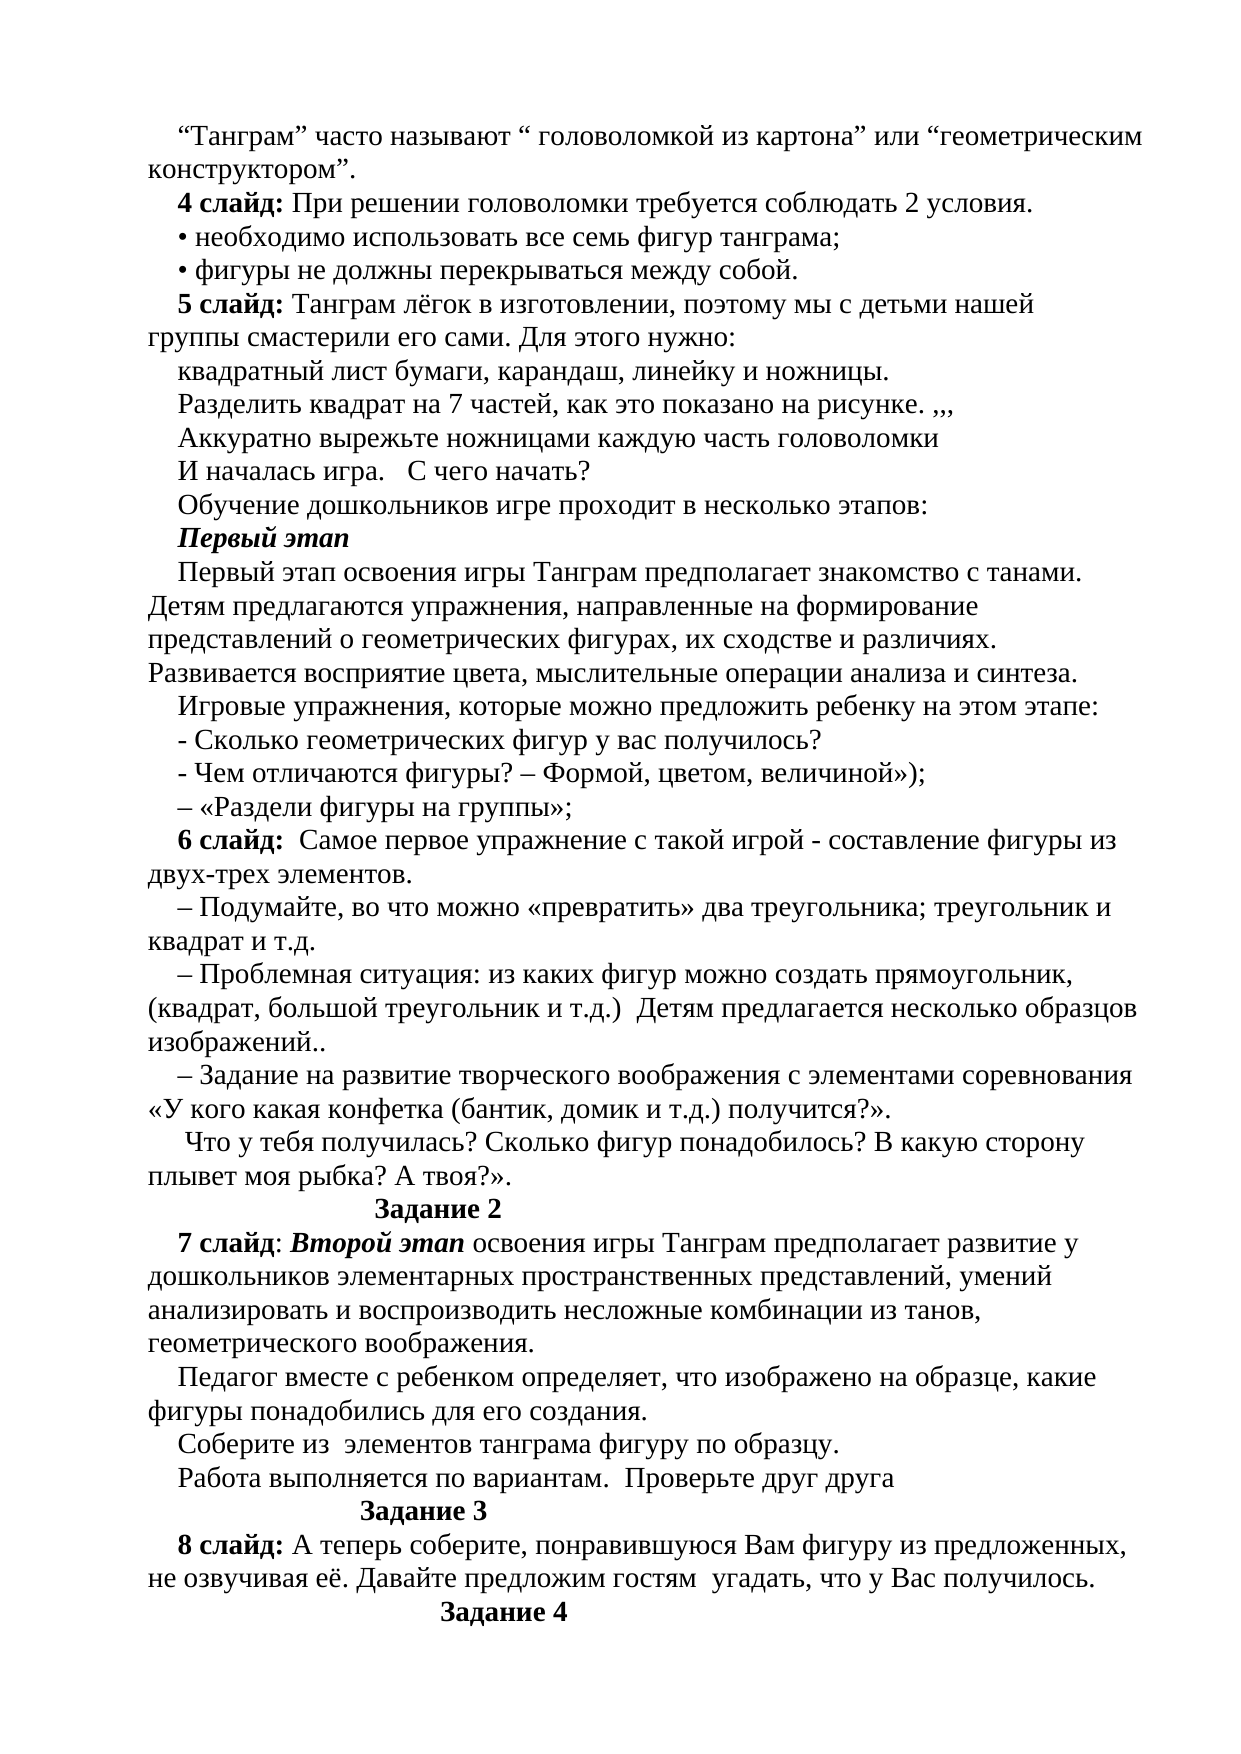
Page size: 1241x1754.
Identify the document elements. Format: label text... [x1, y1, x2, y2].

text Первый этап [148, 521, 1152, 554]
text “Танграм” часто называют “ головоломкой из картона” или “геометрическим конструктором”. [148, 118, 1152, 185]
text Аккуратно вырежьте ножницами каждую часть головоломки [148, 420, 1152, 453]
text - Чем отличаются фигуры? – Формой, цветом, величиной»); [148, 755, 1152, 789]
text Игровые упражнения, которые можно предложить ребенку на этом этапе: [148, 688, 1152, 722]
text 4 слайд: При решении головоломки требуется соблюдать 2 условия. [148, 185, 1152, 219]
text • фигуры не должны перекрываться между собой. [148, 252, 1152, 286]
text Соберите из элементов танграма фигуру по образцу. [148, 1426, 1152, 1460]
text Педагог вместе с ребенком определяет, что изображено на образце, какие фигуры понадобились для его создания. [148, 1359, 1152, 1426]
text И началась игра. С чего начать? [148, 453, 1152, 487]
text Работа выполняется по вариантам. Проверьте друг друга [148, 1460, 1152, 1493]
text Задание 4 [148, 1594, 1152, 1627]
text – «Раздели фигуры на группы»; [148, 789, 1152, 822]
text Первый этап освоения игры Танграм предполагает знакомство с танами. Детям предлагаются упражнения, направленные на формирование представлений о геометрических фигурах, их сходстве и различиях. Развивается восприятие цвета, мыслительные операции анализа и синтеза. [148, 554, 1152, 688]
text – Задание на развитие творческого воображения с элементами соревнования «У кого какая конфетка (бантик, домик и т.д.) получится?». [148, 1057, 1152, 1124]
text – Подумайте, во что можно «превратить» два треугольника; треугольник и квадрат и т.д. [148, 889, 1152, 957]
text – Проблемная ситуация: из каких фигур можно создать прямоугольник, (квадрат, большой треугольник и т.д.) Детям предлагается несколько образцов изображений.. [148, 957, 1152, 1057]
text Задание 3 [148, 1493, 1152, 1527]
text Обучение дошкольников игре проходит в несколько этапов: [148, 487, 1152, 521]
text Задание 2 [148, 1191, 1152, 1225]
text 8 слайд: А теперь соберите, понравившуюся Вам фигуру из предложенных, не озвучивая её. Давайте предложим гостям угадать, что у Вас получилось. [148, 1527, 1152, 1594]
text Разделить квадрат на 7 частей, как это показано на рисунке. ,,, [148, 386, 1152, 420]
text квадратный лист бумаги, карандаш, линейку и ножницы. [148, 353, 1152, 386]
text • необходимо использовать все семь фигур танграма; [148, 219, 1152, 252]
text 5 слайд: Танграм лёгок в изготовлении, поэтому мы с детьми нашей группы смастерили его сами. Для этого нужно: [148, 286, 1152, 353]
text Что у тебя получилась? Сколько фигур понадобилось? В какую сторону плывет моя рыбка? А твоя?». [148, 1124, 1152, 1191]
text - Сколько геометрических фигур у вас получилось? [148, 722, 1152, 755]
text 6 слайд: Самое первое упражнение с такой игрой - составление фигуры из двух-трех элементов. [148, 822, 1152, 889]
text 7 слайд: Второй этап освоения игры Танграм предполагает развитие у дошкольников элементарных пространственных представлений, умений анализировать и воспроизводить несложные комбинации из танов, геометрического воображения. [148, 1225, 1152, 1359]
